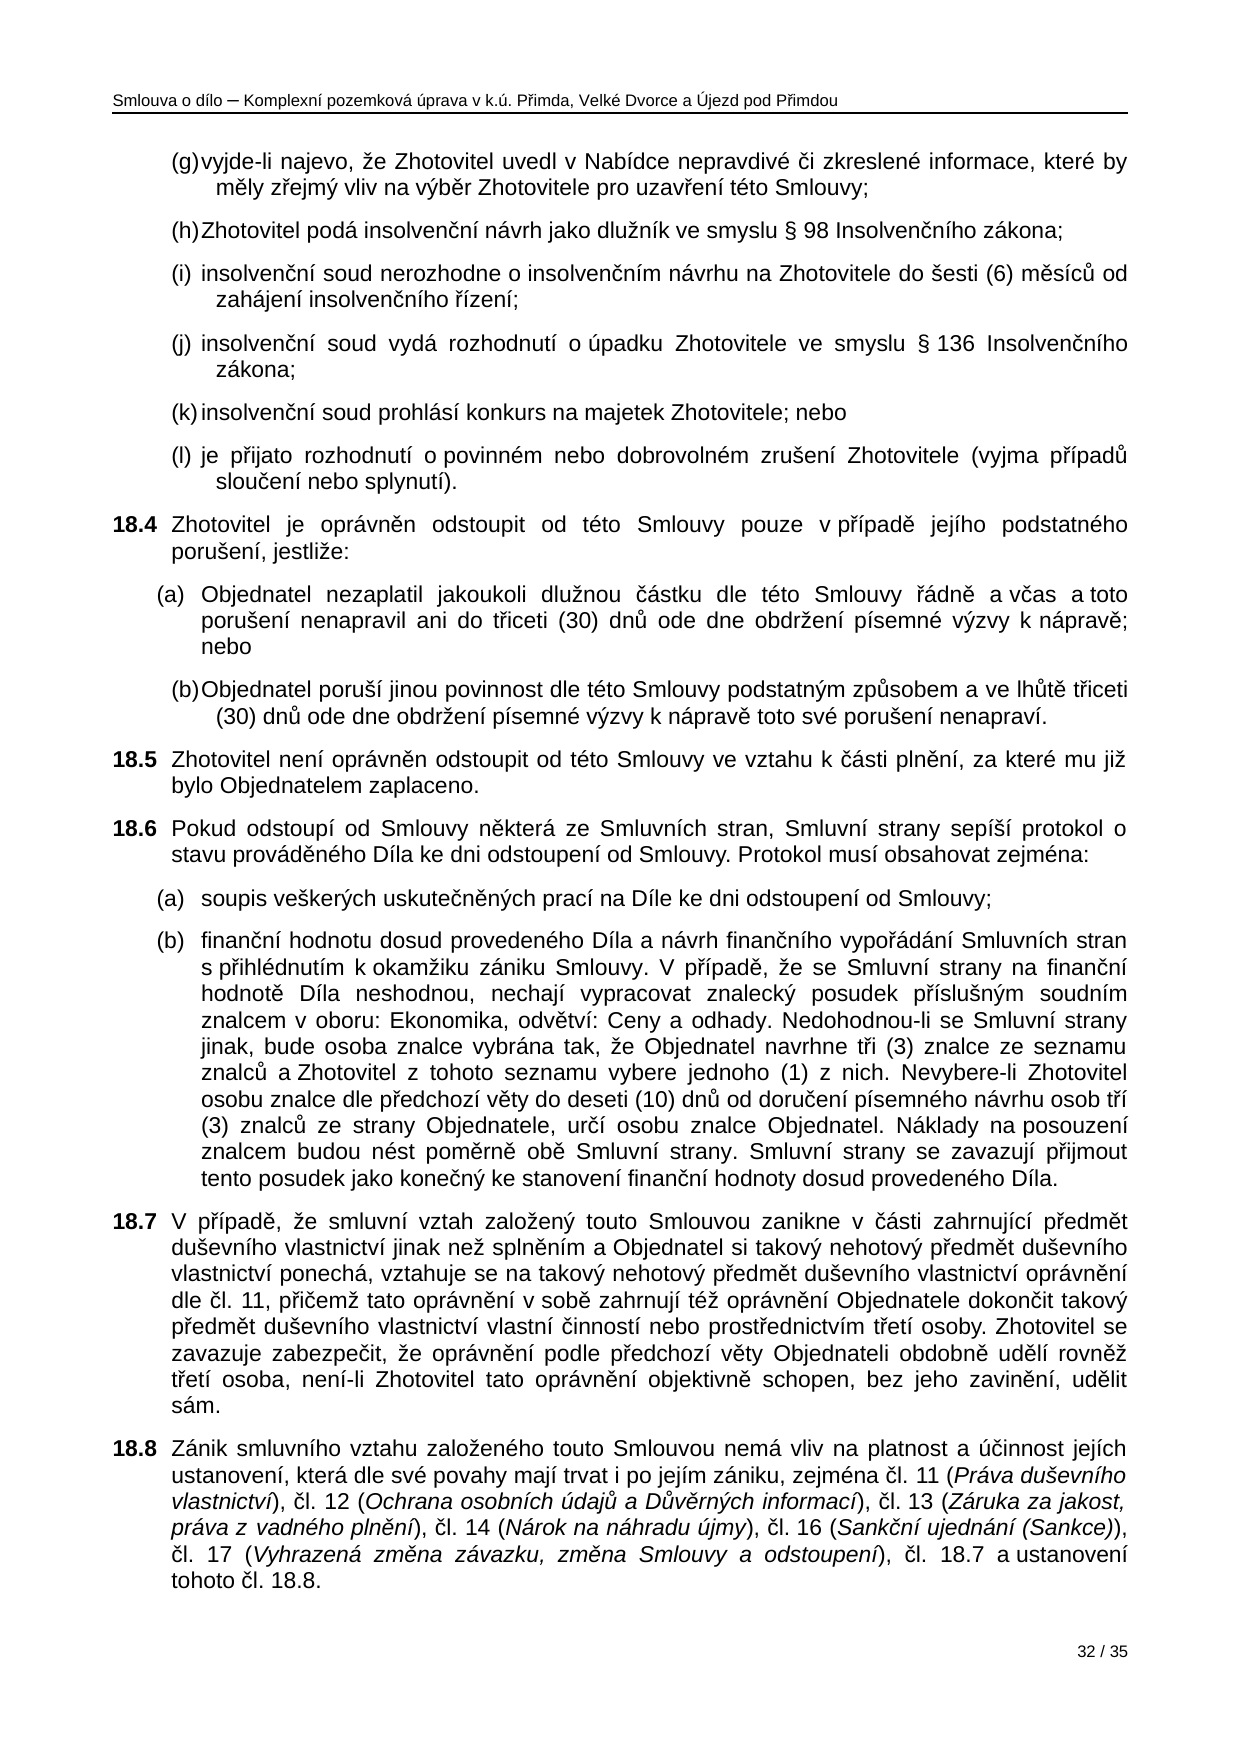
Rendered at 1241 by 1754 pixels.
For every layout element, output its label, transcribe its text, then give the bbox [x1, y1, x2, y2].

text V případě, že smluvní vztah založený touto Smlouvou zanikne v části zahrnující předmět duševního vlastnictví jinak než splněním a Objednatel si takový nehotový předmět duševního vlastnictví ponechá, vztahuje se na takový nehotový předmět duševního vlastnictví oprávnění dle čl. 11, přičemž tato oprávnění v sobě zahrnují též oprávnění Objednatele dokončit takový předmět duševního vlastnictví vlastní činností nebo prostřednictvím třetí osoby. Zhotovitel se zavazuje zabezpečit, že oprávnění podle předchozí věty Objednateli obdobně udělí rovněž třetí osoba, není-li Zhotovitel tato oprávnění objektivně schopen, bez jeho zavinění, udělit sám. [112, 1208, 1128, 1418]
text Pokud odstoupí od Smlouvy některá ze Smluvních stran, Smluvní strany sepíší protokol o stavu prováděného Díla ke dni odstoupení od Smlouvy. Protokol musí obsahovat zejména: [112, 815, 1128, 868]
text insolvenční soud prohlásí konkurs na majetek Zhotovitele; nebo [171, 399, 1128, 425]
list finanční hodnotu dosud provedeného Díla a návrh finančního vypořádání Smluvních stran s přihlédnutím k okamžiku zániku Smlouvy. V případě, že se Smluvní strany na finanční hodnotě Díla neshodnou, nechají vypracovat znalecký posudek příslušným soudním znalcem v oboru: Ekonomika, odvětví: Ceny a odhady. Nedohodnou-li se Smluvní strany jinak, bude osoba znalce vybrána tak, že Objednatel navrhne tři (3) znalce ze seznamu znalců a Zhotovitel z tohoto seznamu vybere jednoho (1) z nich. Nevybere-li Zhotovitel osobu znalce dle předchozí věty do deseti (10) dnů od doručení písemného návrhu osob tří (3) znalců ze strany Objednatele, určí osobu znalce Objednatel. Náklady na posouzení znalcem budou nést poměrně obě Smluvní strany. Smluvní strany se zavazují přijmout tento posudek jako konečný ke stanovení finanční hodnoty dosud provedeného Díla. [156, 927, 1128, 1191]
text Objednatel poruší jinou povinnost dle této Smlouvy podstatným způsobem a ve lhůtě třiceti (30) dnů ode dne obdržení písemné výzvy k nápravě toto své porušení nenapraví. [171, 676, 1128, 729]
list Objednatel nezaplatil jakoukoli dlužnou částku dle této Smlouvy řádně a včas a toto porušení nenapravil ani do třiceti (30) dnů ode dne obdržení písemné výzvy k nápravě; nebo [156, 581, 1128, 660]
list soupis veškerých uskutečněných prací na Díle ke dni odstoupení od Smlouvy; [156, 884, 1128, 911]
text Zhotovitel podá insolvenční návrh jako dlužník ve smyslu § 98 Insolvenčního zákona; [171, 217, 1128, 243]
text Zánik smluvního vztahu založeného touto Smlouvou nemá vliv na platnost a účinnost jejích ustanovení, která dle své povahy mají trvat i po jejím zániku, zejména čl. 11 (Práva duševního vlastnictví), čl. 12 (Ochrana osobních údajů a Důvěrných informací), čl. 13 (Záruka za jakost, práva z vadného plnění), čl. 14 (Nárok na náhradu újmy), čl. 16 (Sankční ujednání (Sankce)), čl. 17 (Vyhrazená změna závazku, změna Smlouvy a odstoupení), čl. 18.7 a ustanovení tohoto čl. 18.8. [112, 1435, 1128, 1593]
text Zhotovitel je oprávněn odstoupit od této Smlouvy pouze v případě jejího podstatného porušení, jestliže: [112, 511, 1128, 564]
text insolvenční soud nerozhodne o insolvenčním návrhu na Zhotovitele do šesti (6) měsíců od zahájení insolvenčního řízení; [171, 260, 1128, 313]
text Zhotovitel není oprávněn odstoupit od této Smlouvy ve vztahu k části plnění, za které mu již bylo Objednatelem zaplaceno. [112, 746, 1128, 798]
text insolvenční soud vydá rozhodnutí o úpadku Zhotovitele ve smyslu § 136 Insolvenčního zákona; [171, 329, 1128, 382]
text vyjde-li najevo, že Zhotovitel uvedl v Nabídce nepravdivé či zkreslené informace, které by měly zřejmý vliv na výběr Zhotovitele pro uzavření této Smlouvy; [171, 148, 1128, 200]
text je přijato rozhodnutí o povinném nebo dobrovolném zrušení Zhotovitele (vyjma případů sloučení nebo splynutí). [171, 442, 1128, 494]
